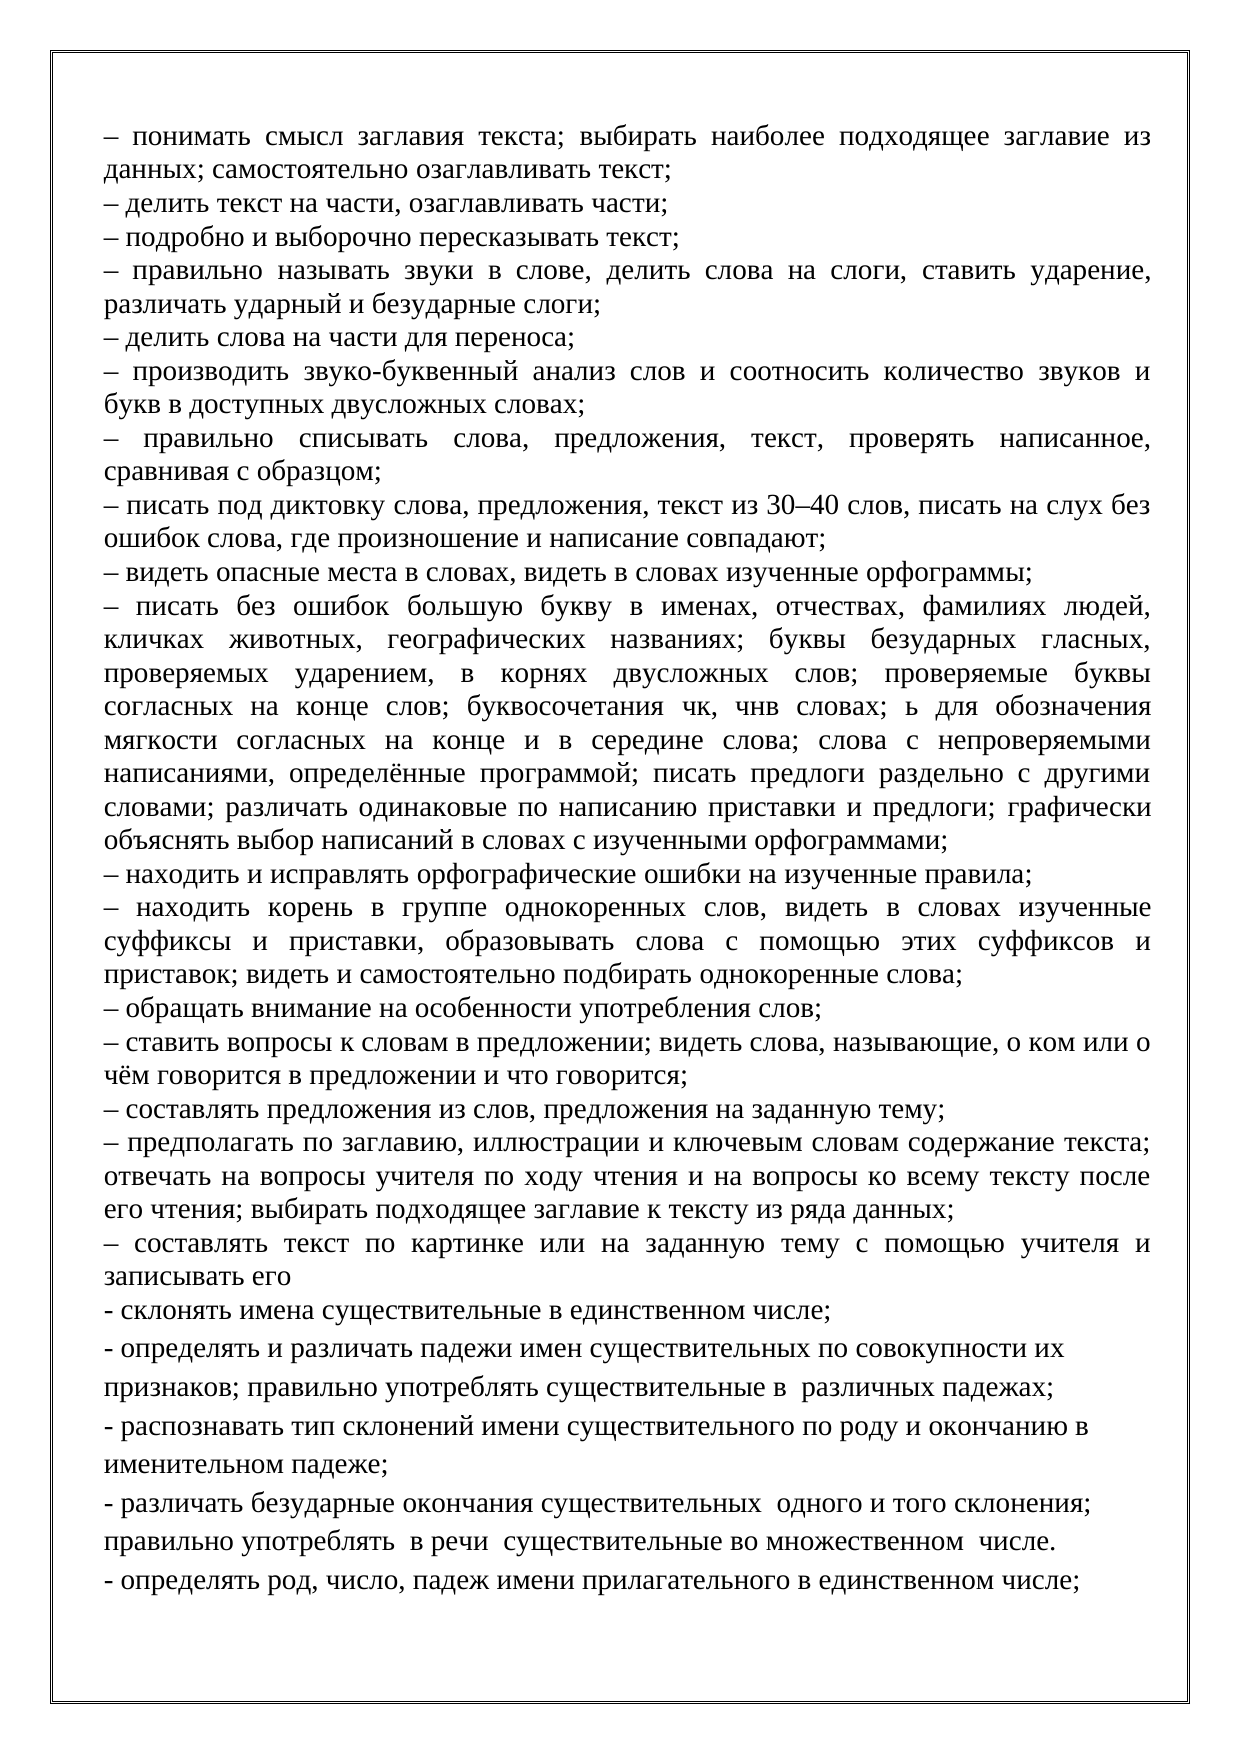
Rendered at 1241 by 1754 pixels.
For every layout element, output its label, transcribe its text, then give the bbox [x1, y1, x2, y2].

text – составлять текст по картинке или на заданную тему с помощью учителя и записывать его [103, 1225, 1152, 1292]
text – писать под диктовку слова, предложения, текст из 30–40 слов, писать на слух без ошибок слова, где произношение и написание совпадают; [103, 487, 1152, 554]
text – производить звуко-буквенный анализ слов и соотносить количество звуков и букв в доступных двусложных словах; [103, 353, 1152, 420]
text – составлять предложения из слов, предложения на заданную тему; [103, 1091, 1152, 1124]
text – делить слова на части для переноса; [103, 319, 1152, 353]
text - определять и различать падежи имен существительных по совокупности их признаков; правильно употреблять существительные в различных падежах; [103, 1331, 1152, 1403]
text - определять род, число, падеж имени прилагательного в единственном числе; [103, 1562, 1152, 1595]
text – правильно списывать слова, предложения, текст, проверять написанное, сравнивая с образцом; [103, 420, 1152, 487]
text – обращать внимание на особенности употребления слов; [103, 990, 1152, 1024]
text - различать безударные окончания существительных одного и того склонения; правильно употреблять в речи существительные во множественном числе. [103, 1485, 1152, 1557]
text – находить корень в группе однокоренных слов, видеть в словах изученные суффиксы и приставки, образовывать слова с помощью этих суффиксов и приставок; видеть и самостоятельно подбирать однокоренные слова; [103, 889, 1152, 990]
text – подробно и выборочно пересказывать текст; [103, 219, 1152, 252]
text – видеть опасные места в словах, видеть в словах изученные орфограммы; [103, 554, 1152, 588]
text - распознавать тип склонений имени существительного по роду и окончанию в именительном падеже; [103, 1408, 1152, 1480]
text – ставить вопросы к словам в предложении; видеть слова, называющие, о ком или о чём говорится в предложении и что говорится; [103, 1024, 1152, 1091]
text – писать без ошибок большую букву в именах, отчествах, фамилиях людей, кличках животных, географических названиях; буквы безударных гласных, проверяемых ударением, в корнях двусложных слов; проверяемые буквы согласных на конце слов; буквосочетания чк, чнв словах; ь для обозначения мягкости согласных на конце и в середине слова; слова с непроверяемыми написаниями, определённые программой; писать предлоги раздельно с другими словами; различать одинаковые по написанию приставки и предлоги; графически объяснять выбор написаний в словах с изученными орфограммами; [103, 588, 1152, 856]
text - склонять имена существительные в единственном числе; [103, 1292, 1152, 1326]
text – делить текст на части, озаглавливать части; [103, 185, 1152, 219]
text – правильно называть звуки в слове, делить слова на слоги, ставить ударение, различать ударный и безударные слоги; [103, 252, 1152, 319]
text – понимать смысл заглавия текста; выбирать наиболее подходящее заглавие из данных; самостоятельно озаглавливать текст; [103, 118, 1152, 185]
text – предполагать по заглавию, иллюстрации и ключевым словам содержание текста; отвечать на вопросы учителя по ходу чтения и на вопросы ко всему тексту после его чтения; выбирать подходящее заглавие к тексту из ряда данных; [103, 1124, 1152, 1225]
text – находить и исправлять орфографические ошибки на изученные правила; [103, 856, 1152, 889]
